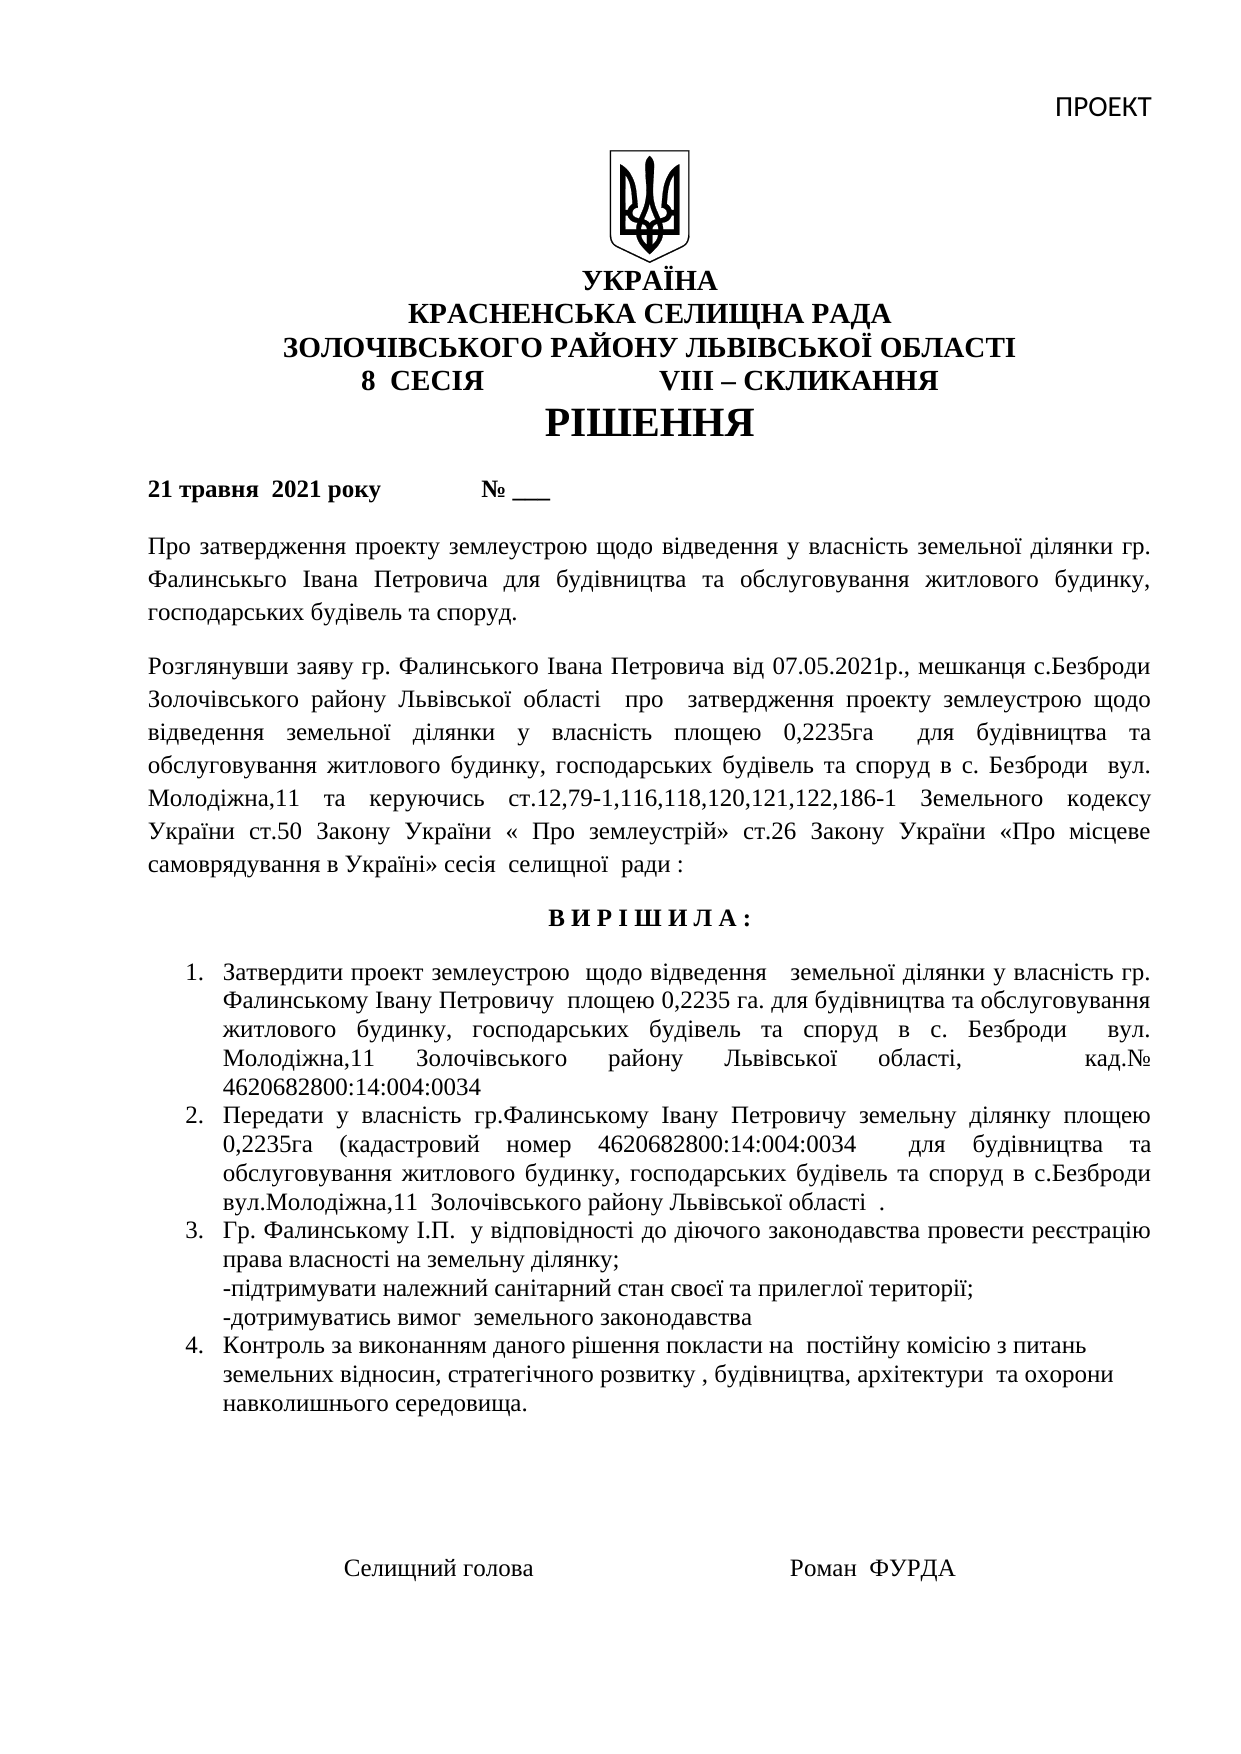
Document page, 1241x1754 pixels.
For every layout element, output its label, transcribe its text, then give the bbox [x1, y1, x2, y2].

text В И Р І Ш И Л А : [148, 903, 1152, 932]
list -дотримуватись вимог земельного законодавства [223, 1302, 1152, 1331]
text ПРОЕКТ [148, 88, 1152, 124]
list Затвердити проект землеустрою щодо відведення земельної ділянки у власність гр. Фалинському Івану Петровичу площею 0,2235 га. для будівництва та обслуговування житлового будинку, господарських будівель та споруд в с. Безброди вул. Молодіжна,11 Золочівського району Львівської області, кад.№ 4620682800:14:004:0034 [185, 957, 1152, 1101]
list Передати у власність гр.Фалинському Івану Петровичу земельну ділянку площею 0,2235га (кадастровий номер 4620682800:14:004:0034 для будівництва та обслуговування житлового будинку, господарських будівель та споруд в с.Безброди вул.Молодіжна,11 Золочівського району Львівської області . [185, 1101, 1152, 1216]
text Селищний голова Роман ФУРДА [148, 1553, 1152, 1582]
text ЗОЛОЧІВСЬКОГО РАЙОНУ ЛЬВІВСЬКОЇ ОБЛАСТІ [148, 330, 1152, 363]
text Про затвердження проекту землеустрою щодо відведення у власність земельної ділянки гр. Фалинськьго Івана Петровича для будівництва та обслуговування житлового будинку, господарських будівель та споруд. [148, 531, 1152, 626]
list Контроль за виконанням даного рішення покласти на постійну комісію з питань земельних відносин, стратегічного розвитку , будівництва, архітектури та охорони навколишнього середовища. [185, 1331, 1152, 1417]
list Гр. Фалинському І.П. у відповідності до діючого законодавства провести реєстрацію права власності на земельну ділянку; [185, 1216, 1152, 1273]
text Розглянувши заяву гр. Фалинського Івана Петровича від 07.05.2021р., мешканця с.Безброди Золочівського району Львівської області про затвердження проекту землеустрою щодо відведення земельної ділянки у власність площею 0,2235га для будівництва та обслуговування житлового будинку, господарських будівель та споруд в с. Безброди вул. Молодіжна,11 та керуючись ст.12,79-1,116,118,120,121,122,186-1 Земельного кодексу України ст.50 Закону України « Про землеустрій» ст.26 Закону України «Про місцеве самоврядування в Україні» сесія селищної ради : [148, 651, 1152, 878]
text КРАСНЕНСЬКА СЕЛИЩНА РАДА [148, 296, 1152, 330]
list -підтримувати належний санітарний стан своєї та прилеглої території; [223, 1273, 1152, 1302]
text РІШЕННЯ [148, 397, 1152, 445]
text 8 СЕСІЯ VIII – СКЛИКАННЯ [148, 363, 1152, 397]
text 21 травня 2021 року № ___ [148, 474, 1152, 502]
text УКРАЇНА [148, 263, 1152, 296]
